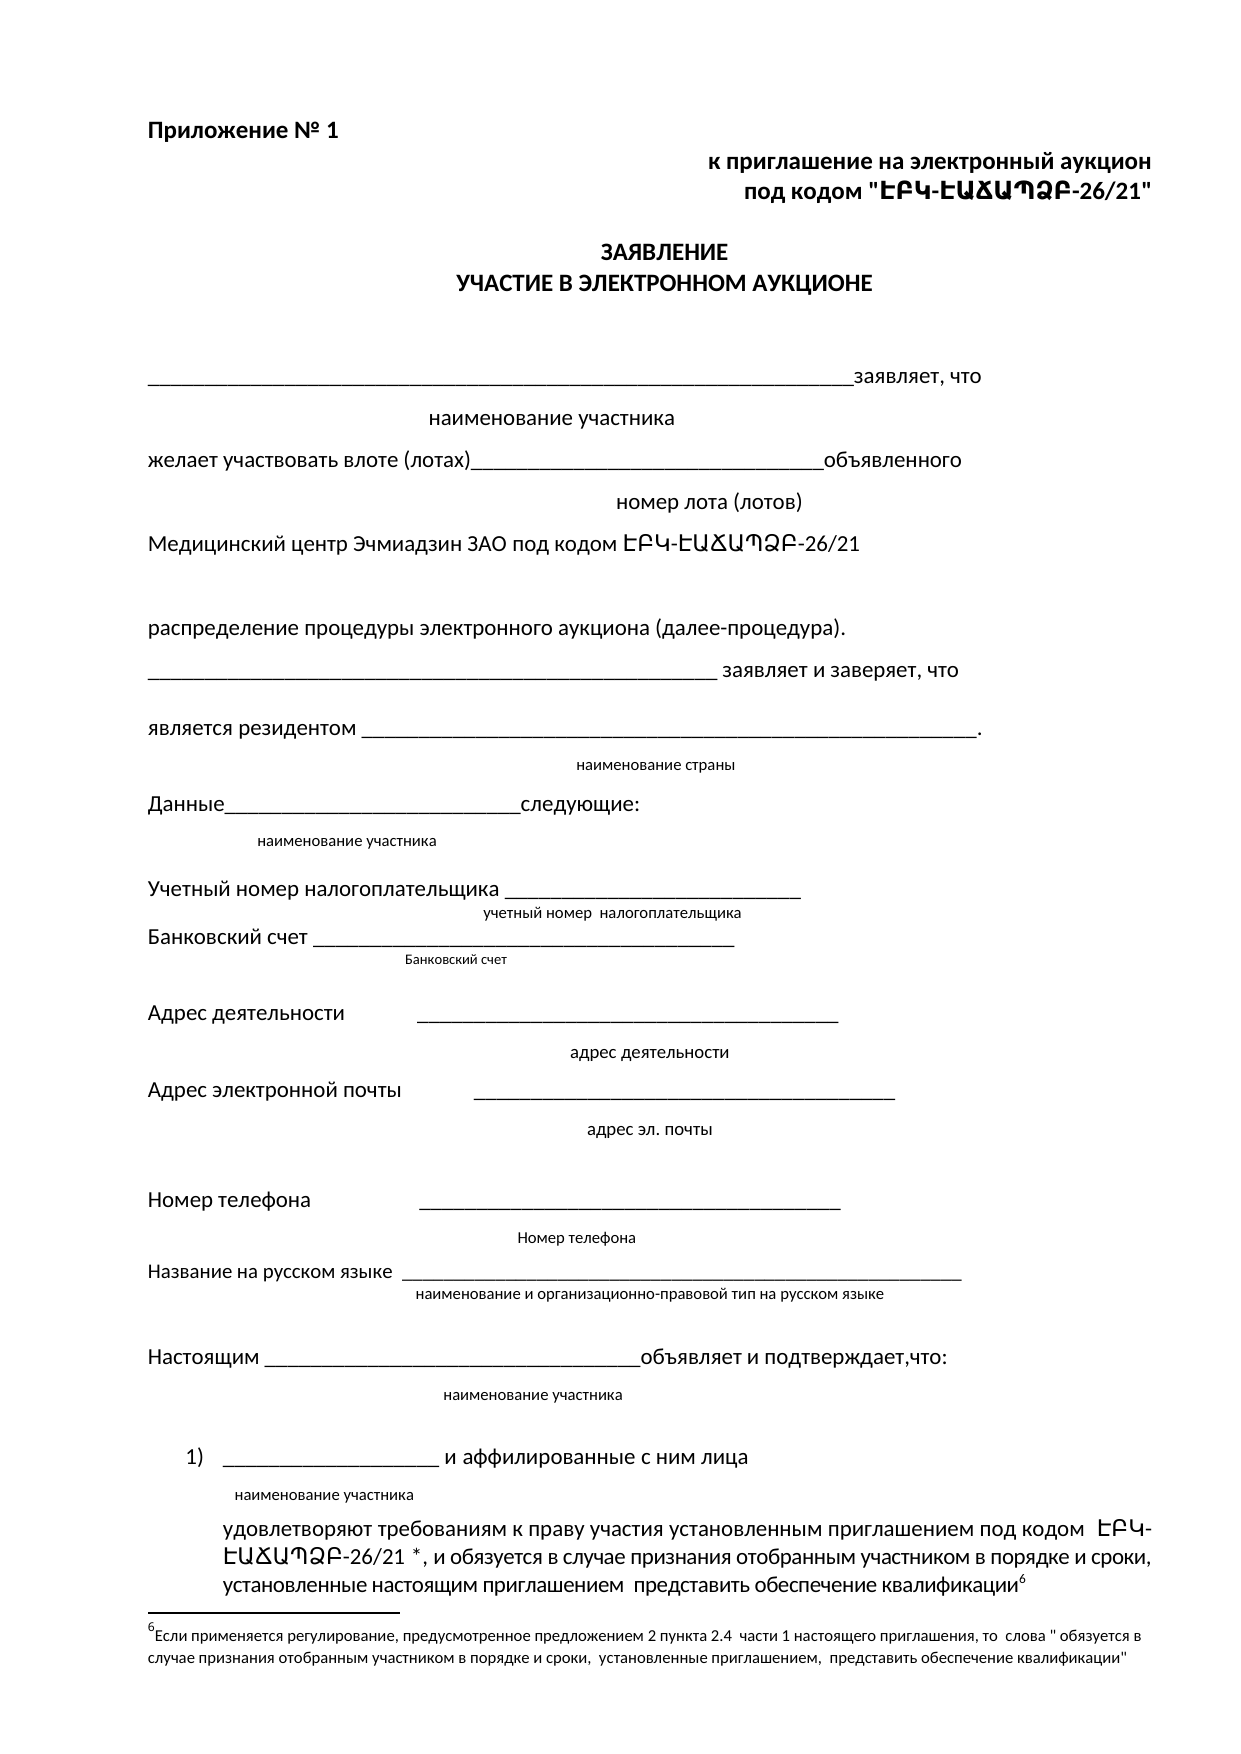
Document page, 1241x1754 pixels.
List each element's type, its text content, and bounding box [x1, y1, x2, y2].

text Название на русском языке ______________________________________________________ [148, 1258, 1152, 1283]
text наименование и организационно-правовой тип на русском языке [148, 1283, 1152, 1304]
text наименование участника [148, 831, 1152, 851]
text Учетный номер налогоплательщика __________________________ [148, 874, 1152, 902]
text Номер телефона _____________________________________ [148, 1186, 1152, 1213]
text Адрес деятельности _____________________________________ [148, 998, 1152, 1026]
text адрес эл. почты [148, 1117, 1152, 1140]
text Адрес электронной почты _____________________________________ [148, 1075, 1152, 1103]
text __________________________________________________ заявляет и заверяет, что [148, 655, 1152, 683]
text желает участвовать влоте (лотах)_______________________________объявленного [148, 445, 1152, 473]
text Данные__________________________следующие: [148, 789, 1152, 817]
text 2.4 На этапе аукциона участник представляет сниженные ценовые предложения в порядке, установленном пунктом 2.2 части 2 настоящего приглашения, без необходимости загрузки новых документов в систему. Приложение № 1 [148, 86, 1152, 145]
text распределение процедуры электронного аукциона (далее-процедура). [148, 613, 1152, 641]
list удовлетворяют требованиям к праву участия установленным приглашением под кодом ԷԲԿ-ԷԱՃԱՊՁԲ-26/21 *, и обязуется в случае признания отобранным участником в порядке и сроки, установленные настоящим приглашением представить обеспечение квалификации [223, 1514, 1152, 1598]
list ___________________ и аффилированные с ним лица [185, 1442, 1152, 1470]
text Номер телефона [517, 1227, 1152, 1248]
text под кодом "ԷԲԿ-ԷԱՃԱՊՁԲ-26/21" [177, 176, 1152, 206]
text УЧАСТИЕ В ЭЛЕКТРОННОМ АУКЦИОНЕ [177, 267, 1152, 298]
text номер лота (лотов) [606, 487, 1152, 515]
text Настоящим _________________________________объявляет и подтверждает,что: [148, 1342, 1152, 1370]
text наименование участника [443, 1384, 1152, 1404]
text наименование участника [148, 1484, 1152, 1504]
text адрес деятельности [148, 1040, 1152, 1063]
text является резидентом ______________________________________________________. [148, 713, 1152, 741]
text Банковский счет [148, 950, 1152, 968]
text учетный номер налогоплательщика [148, 902, 1152, 922]
text ЗАЯВЛЕНИЕ [177, 237, 1152, 267]
text ______________________________________________________________заявляет, что [148, 361, 1152, 389]
text наименование участника [428, 403, 1152, 431]
text к приглашение на электронный аукцион [177, 145, 1152, 176]
text наименование страны [576, 754, 1152, 775]
text Банковский счет _____________________________________ [148, 922, 1152, 950]
text Медицинский центр Эчмиадзин ЗАО под кодом ԷԲԿ-ԷԱՃԱՊՁԲ-26/21 [148, 529, 1152, 557]
